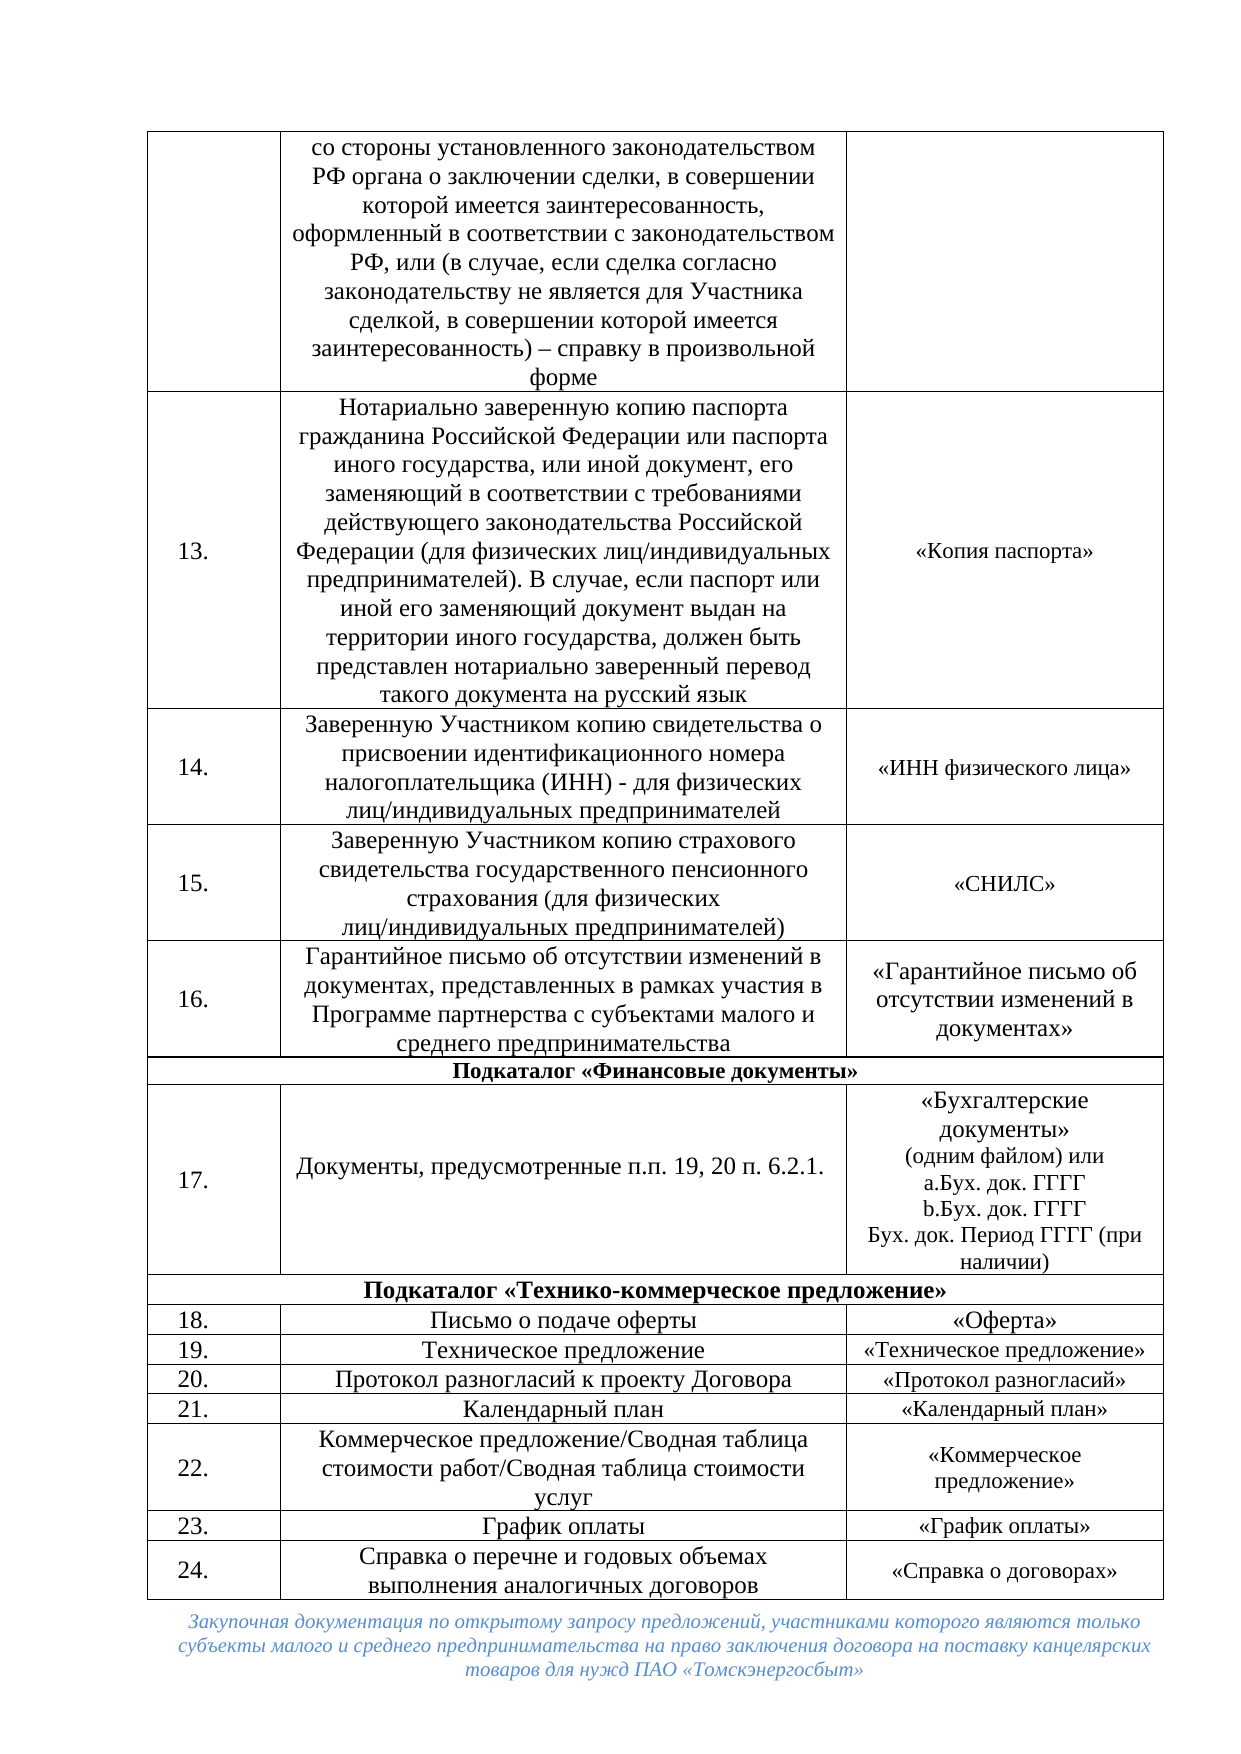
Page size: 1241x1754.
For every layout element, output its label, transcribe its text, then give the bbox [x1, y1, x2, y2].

table_cell Календарный план [281, 1394, 846, 1423]
table_cell Заверенную Участником копию свидетельства о присвоении идентификационного номера налогоплательщика (ИНН) - для физических лиц/индивидуальных предпринимателей [281, 709, 846, 824]
table_cell Заверенную Участником копию страхового свидетельства государственного пенсионного страхования (для физических лиц/индивидуальных предпринимателей) [281, 825, 846, 940]
table_cell Нотариально заверенную копию паспорта гражданина Российской Федерации или паспорта иного государства, или иной документ, его заменяющий в соответствии с требованиями действующего законодательства Российской Федерации (для физических лиц/индивидуальных предпринимателей). В случае, если паспорт или иной его заменяющий документ выдан на территории иного государства, должен быть представлен нотариально заверенный перевод такого документа на русский язык [281, 392, 846, 708]
table_cell [148, 1305, 280, 1334]
table_cell Письмо о подаче оферты [281, 1305, 846, 1334]
table_cell «Календарный план» [847, 1394, 1163, 1423]
table_cell «СНИЛС» [847, 825, 1163, 940]
table_cell Подкаталог «Финансовые документы» [148, 1058, 1163, 1084]
table_cell «Техническое предложение» [847, 1335, 1163, 1363]
table_cell Гарантийное письмо об отсутствии изменений в документах, представленных в рамках участия в Программе партнерства с субъектами малого и среднего предпринимательства [281, 941, 846, 1056]
table_cell «Протокол разногласий» [847, 1365, 1163, 1393]
table_cell [148, 825, 280, 940]
table_cell [148, 1085, 280, 1274]
table_cell [148, 1424, 280, 1510]
table_cell [148, 941, 280, 1056]
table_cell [847, 132, 1163, 391]
table_cell Подкаталог «Технико-коммерческое предложение» [148, 1275, 1163, 1304]
table_cell «Копия паспорта» [847, 392, 1163, 708]
table_cell [148, 132, 280, 391]
table_cell «ИНН физического лица» [847, 709, 1163, 824]
table_cell [148, 709, 280, 824]
table_cell «Коммерческое предложение» [847, 1424, 1163, 1510]
table_cell «Справка о договорах» [847, 1541, 1163, 1599]
table_cell [148, 392, 280, 708]
table_cell График оплаты [281, 1511, 846, 1540]
table_cell Документы, предусмотренные п.п. 19, 20 п. 6.2.1. [281, 1085, 846, 1274]
table_cell «Оферта» [847, 1305, 1163, 1334]
table_cell [148, 1511, 280, 1540]
table_cell «Гарантийное письмо об отсутствии изменений в документах» [847, 941, 1163, 1056]
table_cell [281, 132, 846, 391]
table_cell «Бухгалтерские документы» (одним файлом) или a.Бух. док. ГГГГ b.Бух. док. ГГГГ Бух. док. Период ГГГГ (при наличии) [847, 1085, 1163, 1274]
table_cell Техническое предложение [281, 1335, 846, 1363]
table_cell «График оплаты» [847, 1511, 1163, 1540]
table_cell Справка о перечне и годовых объемах выполнения аналогичных договоров [281, 1541, 846, 1599]
table_cell Протокол разногласий к проекту Договора [281, 1365, 846, 1393]
table_cell [148, 1541, 280, 1599]
table_cell [148, 1365, 280, 1393]
table_cell [148, 1335, 280, 1363]
table_cell Коммерческое предложение/Сводная таблица стоимости работ/Сводная таблица стоимости услуг [281, 1424, 846, 1510]
table_cell [148, 1394, 280, 1423]
